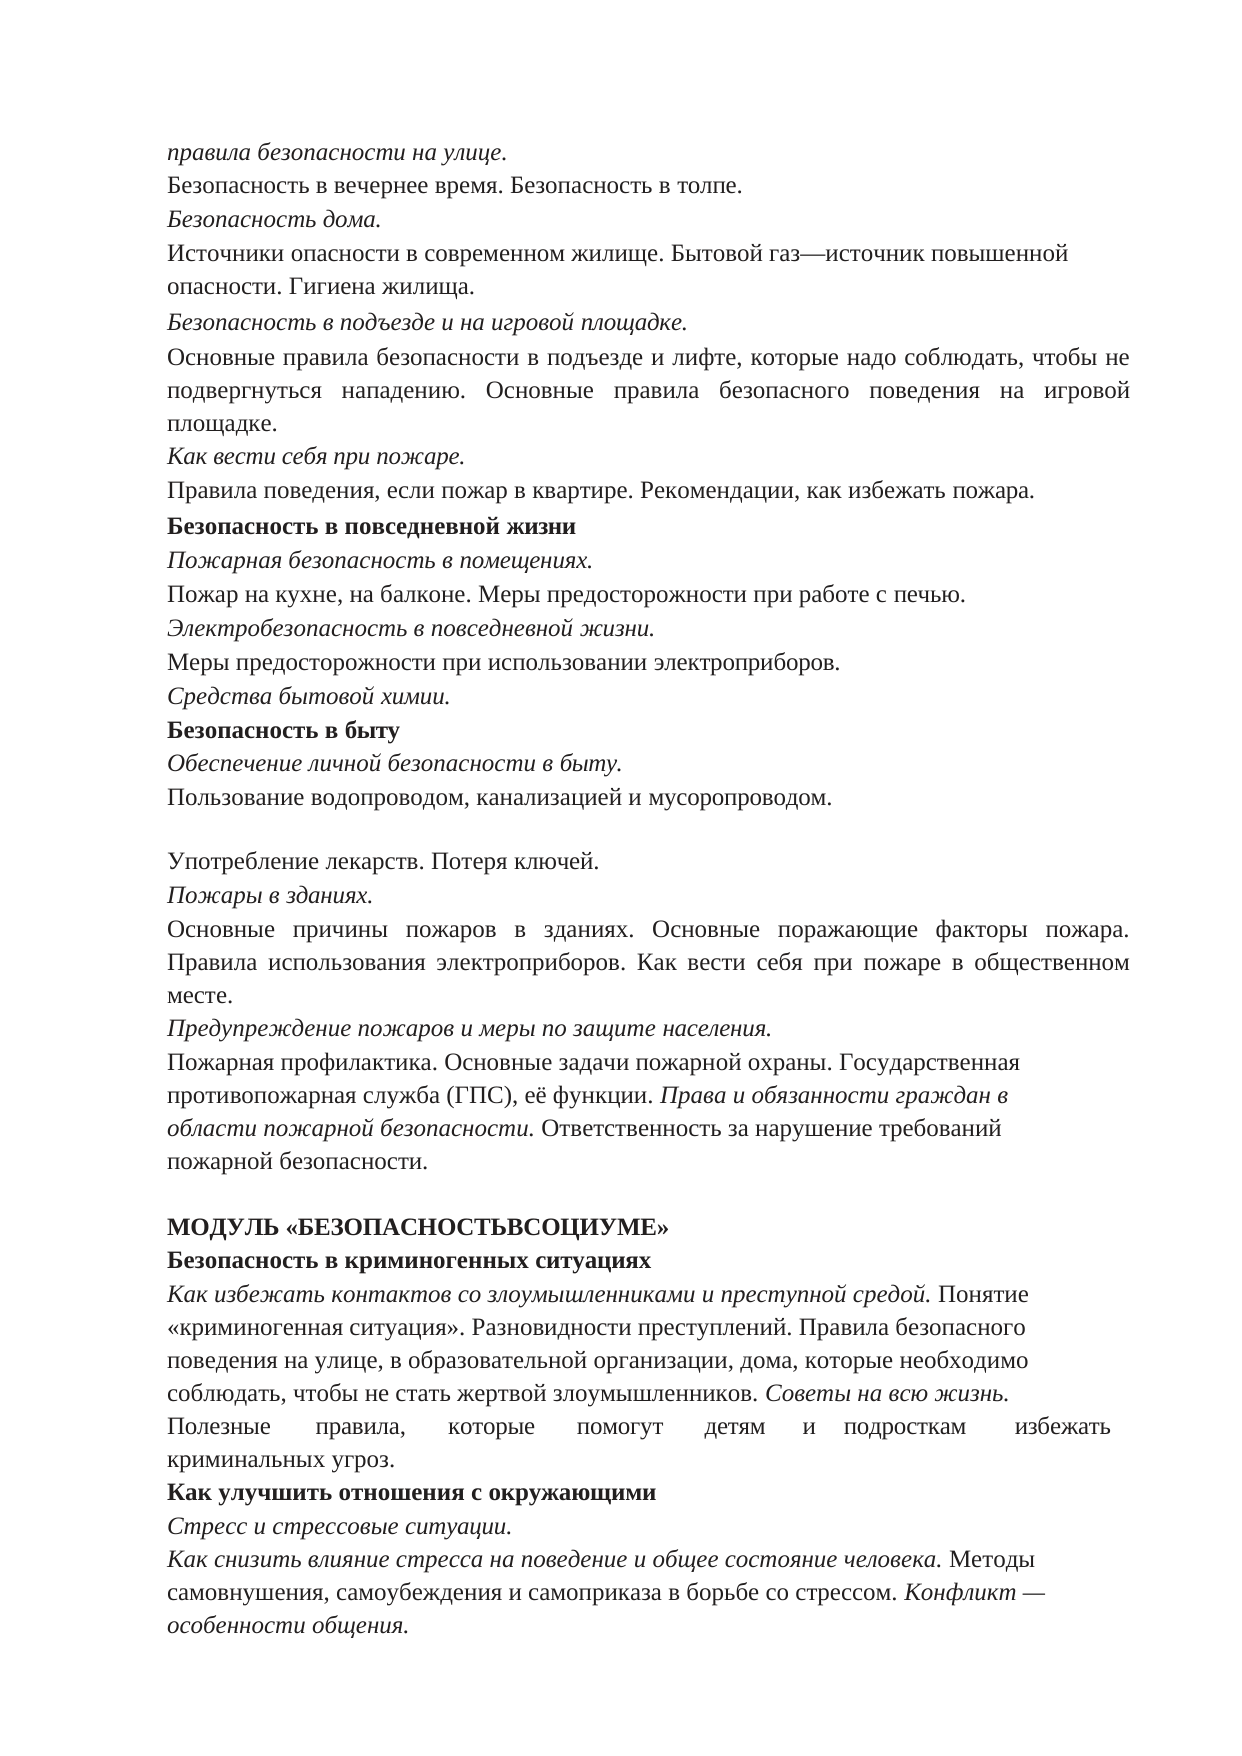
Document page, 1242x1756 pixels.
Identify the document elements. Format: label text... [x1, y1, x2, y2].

subtitle Безопасность в криминогенных ситуациях [167, 1245, 1177, 1274]
text Как вести себя при пожаре. [167, 441, 1177, 470]
text Правила поведения, если пожар в квартире. Рекомендации, как избежать пожара. [167, 475, 1131, 503]
text Пожар на кухне, на балконе. Меры предосторожности при работе с печью. [167, 579, 1177, 608]
text Электробезопасность в повседневной жизни. [167, 613, 1177, 642]
text Стресс и стрессовые ситуации. [167, 1511, 1177, 1539]
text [167, 137, 858, 166]
text Безопасность дома. [167, 204, 1177, 233]
text Пожары в зданиях. [167, 880, 1177, 909]
text Полезные правила, которые помогут детям и подросткам избежать криминальных угроз. [167, 1411, 1130, 1473]
text Меры предосторожности при использовании электроприборов. [167, 647, 1177, 676]
text Пожарная безопасность в помещениях. [167, 546, 1177, 574]
text Как избежать контактов со злоумышленниками и преступной средой. Понятие «криминогенная ситуация». Разновидности преступлений. Правила безопасного поведения на улице, в образовательной организации, дома, которые необходимо соблюдать, чтобы не стать жертвой злоумышленников. Советы на всю жизнь. [167, 1279, 1130, 1407]
text Обеспечение личной безопасности в быту. [167, 748, 1177, 777]
subtitle Безопасность в быту [167, 715, 1177, 744]
text Предупреждение пожаров и меры по защите населения. [167, 1013, 1177, 1042]
subtitle Безопасность в повседневной жизни [167, 508, 1177, 541]
text Источники опасности в современном жилище. Бытовой газ—источник повышенной опасности. Гигиена жилища. [167, 238, 1122, 299]
subtitle МОДУЛЬ «БЕЗОПАСНОСТЬВСОЦИУМЕ» [167, 1212, 1177, 1240]
text Основные правила безопасности в подъезде и лифте, которые надо соблюдать, чтобы не подвергнуться нападению. Основные правила безопасного поведения на игровой площадке. [167, 342, 1131, 437]
subtitle Как улучшить отношения с окружающими [167, 1477, 1177, 1506]
text Как снизить влияние стресса на поведение и общее состояние человека. Методы самовнушения, самоубеждения и самоприказа в борьбе со стрессом. Конфликт — особенности общения. [167, 1544, 1130, 1639]
text Безопасность в подъезде и на игровой площадке. [167, 304, 1177, 337]
text Пожарная профилактика. Основные задачи пожарной охраны. Государственная противопожарная служба (ГПС), её функции. Права и обязанности граждан в области пожарной безопасности. Ответственность за нарушение требований пожарной безопасности. [167, 1047, 1028, 1174]
text Основные причины пожаров в зданиях. Основные поражающие факторы пожара. Правила использования электроприборов. Как вести себя при пожаре в общественном месте. [167, 914, 1131, 1009]
text Пользование водопроводом, канализацией и мусоропроводом. [167, 782, 1177, 811]
text Употребление лекарств. Потеря ключей. [167, 846, 1177, 875]
text Безопасность в вечернее время. Безопасность в толпе. [167, 171, 1177, 199]
text Средства бытовой химии. [167, 681, 1177, 709]
